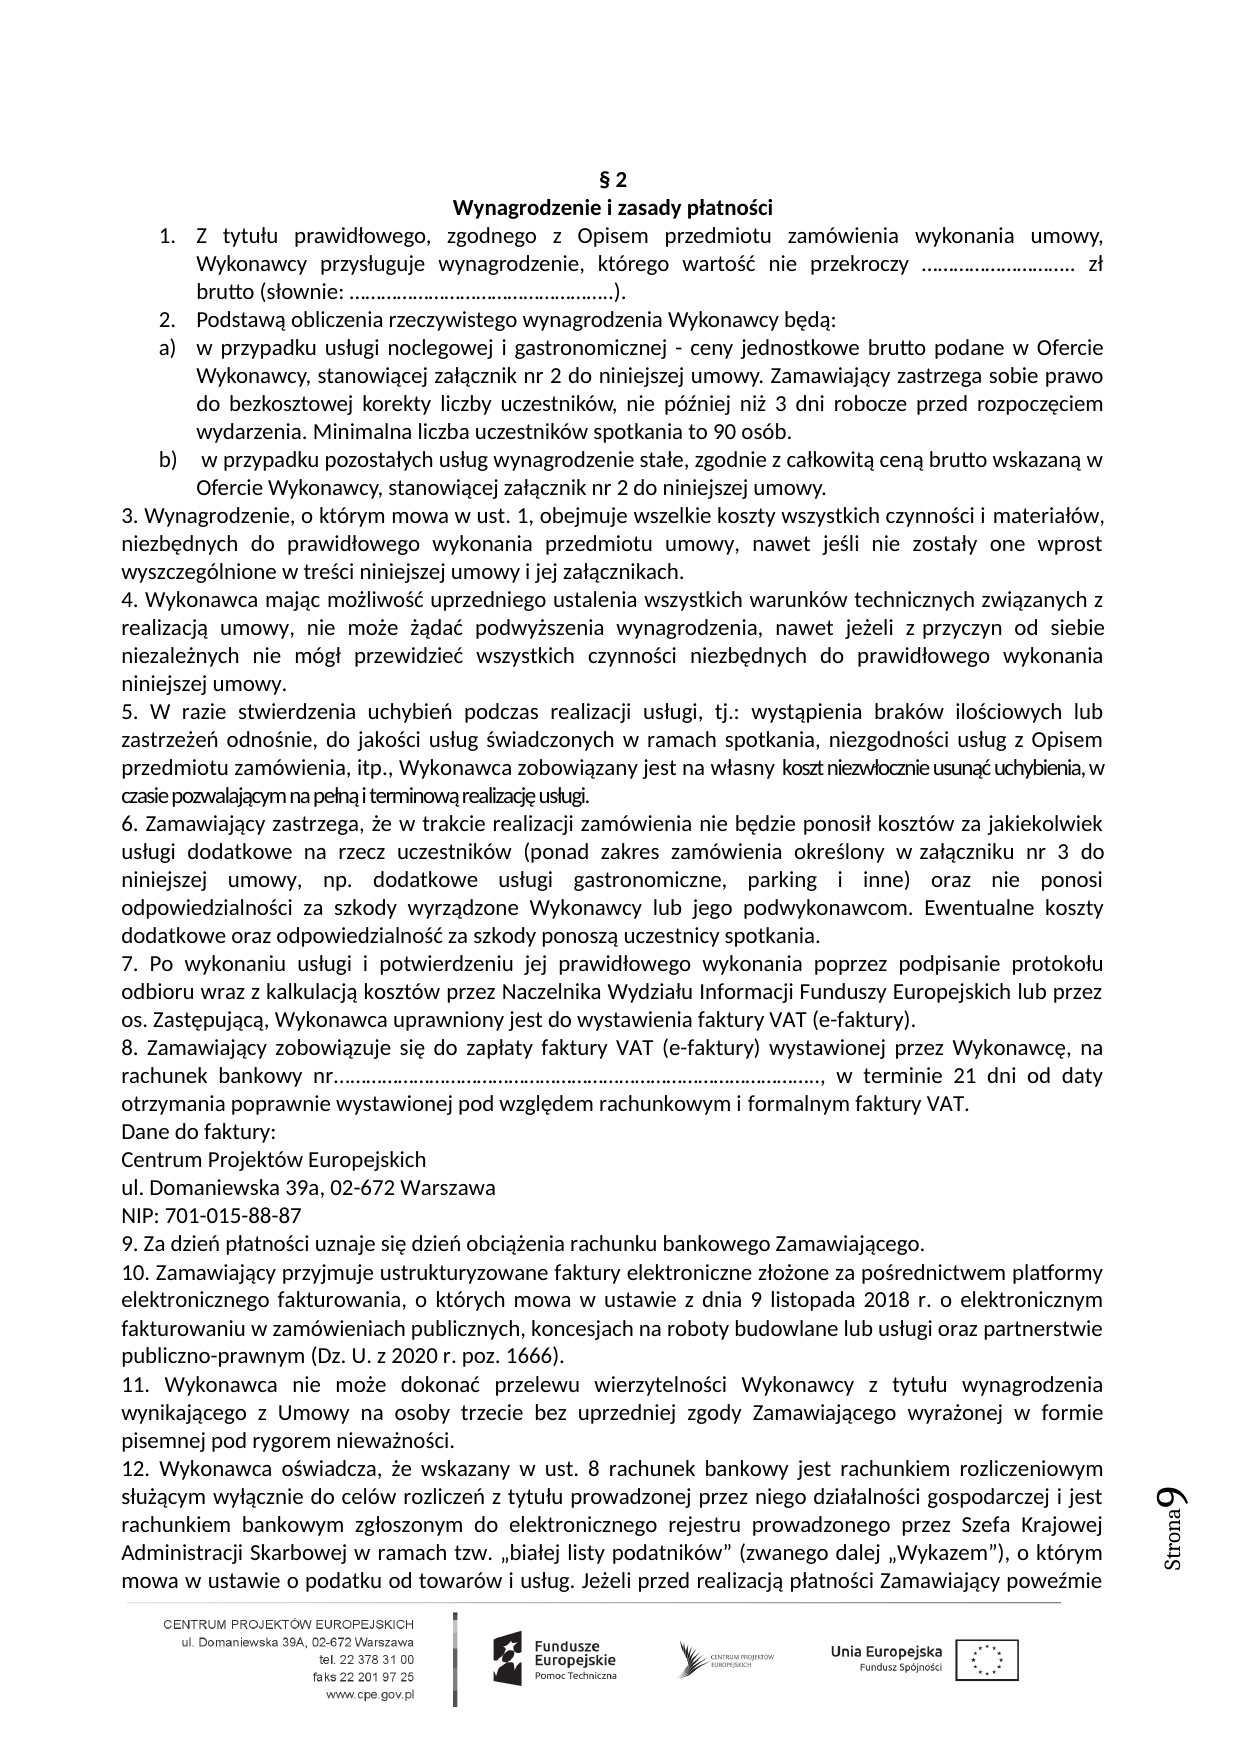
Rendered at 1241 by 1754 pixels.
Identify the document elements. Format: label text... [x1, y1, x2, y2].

text 6. Zamawiający zastrzega, że w trakcie realizacji zamówienia nie będzie ponosił kosztów za jakiekolwiek usługi dodatkowe na rzecz uczestników (ponad zakres zamówienia określony w załączniku nr 3 do niniejszej umowy, np. dodatkowe usługi gastronomiczne, parking i inne) oraz nie ponosi odpowiedzialności za szkody wyrządzone Wykonawcy lub jego podwykonawcom. Ewentualne koszty dodatkowe oraz odpowiedzialność za szkody ponoszą uczestnicy spotkania. [121, 809, 1105, 949]
text 10. Zamawiający przyjmuje ustrukturyzowane faktury elektroniczne złożone za pośrednictwem platformy elektronicznego fakturowania, o których mowa w ustawie z dnia 9 listopada 2018 r. o elektronicznym fakturowaniu w zamówieniach publicznych, koncesjach na roboty budowlane lub usługi oraz partnerstwie publiczno-prawnym (Dz. U. z 2020 r. poz. 1666). [121, 1258, 1105, 1370]
list w przypadku pozostałych usług wynagrodzenie stałe, zgodnie z całkowitą ceną brutto wskazaną w Ofercie Wykonawcy, stanowiącej załącznik nr 2 do niniejszej umowy. [158, 445, 1105, 501]
text 5. W razie stwierdzenia uchybień podczas realizacji usługi, tj.: wystąpienia braków ilościowych lub zastrzeżeń odnośnie, do jakości usług świadczonych w ramach spotkania, niezgodności usług z Opisem przedmiotu zamówienia, itp., Wykonawca zobowiązany jest na własny koszt niezwłocznie usunąć uchybienia, w czasie pozwalającym na pełną i terminową realizację usługi. [121, 697, 1105, 809]
text NIP: 701-015-88-87 [121, 1202, 1105, 1229]
picture [121, 1597, 1066, 1712]
text 3. Wynagrodzenie, o którym mowa w ust. 1, obejmuje wszelkie koszty wszystkich czynności i materiałów, niezbędnych do prawidłowego wykonania przedmiotu umowy, nawet jeśli nie zostały one wprost wyszczególnione w treści niniejszej umowy i jej załącznikach. [121, 501, 1105, 585]
text 4. Wykonawca mając możliwość uprzedniego ustalenia wszystkich warunków technicznych związanych z realizacją umowy, nie może żądać podwyższenia wynagrodzenia, nawet jeżeli z przyczyn od siebie niezależnych nie mógł przewidzieć wszystkich czynności niezbędnych do prawidłowego wykonania niniejszej umowy. [121, 585, 1105, 697]
text 9. Za dzień płatności uznaje się dzień obciążenia rachunku bankowego Zamawiającego. [121, 1229, 1105, 1258]
list w przypadku usługi noclegowej i gastronomicznej - ceny jednostkowe brutto podane w Ofercie Wykonawcy, stanowiącej załącznik nr 2 do niniejszej umowy. Zamawiający zastrzega sobie prawo do bezkosztowej korekty liczby uczestników, nie później niż 3 dni robocze przed rozpoczęciem wydarzenia. Minimalna liczba uczestników spotkania to 90 osób. [158, 333, 1105, 445]
text 11. Wykonawca nie może dokonać przelewu wierzytelności Wykonawcy z tytułu wynagrodzenia wynikającego z Umowy na osoby trzecie bez uprzedniej zgody Zamawiającego wyrażonej w formie pisemnej pod rygorem nieważności. [121, 1370, 1105, 1454]
text 7. Po wykonaniu usługi i potwierdzeniu jej prawidłowego wykonania poprzez podpisanie protokołu odbioru wraz z kalkulacją kosztów przez Naczelnika Wydziału Informacji Funduszy Europejskich lub przez os. Zastępującą, Wykonawca uprawniony jest do wystawienia faktury VAT (e-faktury). [121, 949, 1105, 1033]
text ul. Domaniewska 39a, 02-672 Warszawa [121, 1173, 1105, 1202]
text 8. Zamawiający zobowiązuje się do zapłaty faktury VAT (e-faktury) wystawionej przez Wykonawcę, na rachunek bankowy nr...…………………………………………………………………………….., w terminie 21 dni od daty otrzymania poprawnie wystawionej pod względem rachunkowym i formalnym faktury VAT. [121, 1033, 1105, 1117]
text § 2 [121, 165, 1105, 193]
text Wynagrodzenie i zasady płatności [121, 193, 1105, 221]
text Centrum Projektów Europejskich [121, 1146, 1105, 1173]
list Podstawą obliczenia rzeczywistego wynagrodzenia Wykonawcy będą: [158, 305, 1105, 333]
text Dane do faktury: [121, 1117, 1105, 1146]
list Z tytułu prawidłowego, zgodnego z Opisem przedmiotu zamówienia wykonania umowy, Wykonawcy przysługuje wynagrodzenie, którego wartość nie przekroczy ……………………….. zł brutto (słownie: …………………………………………..). [158, 221, 1105, 305]
